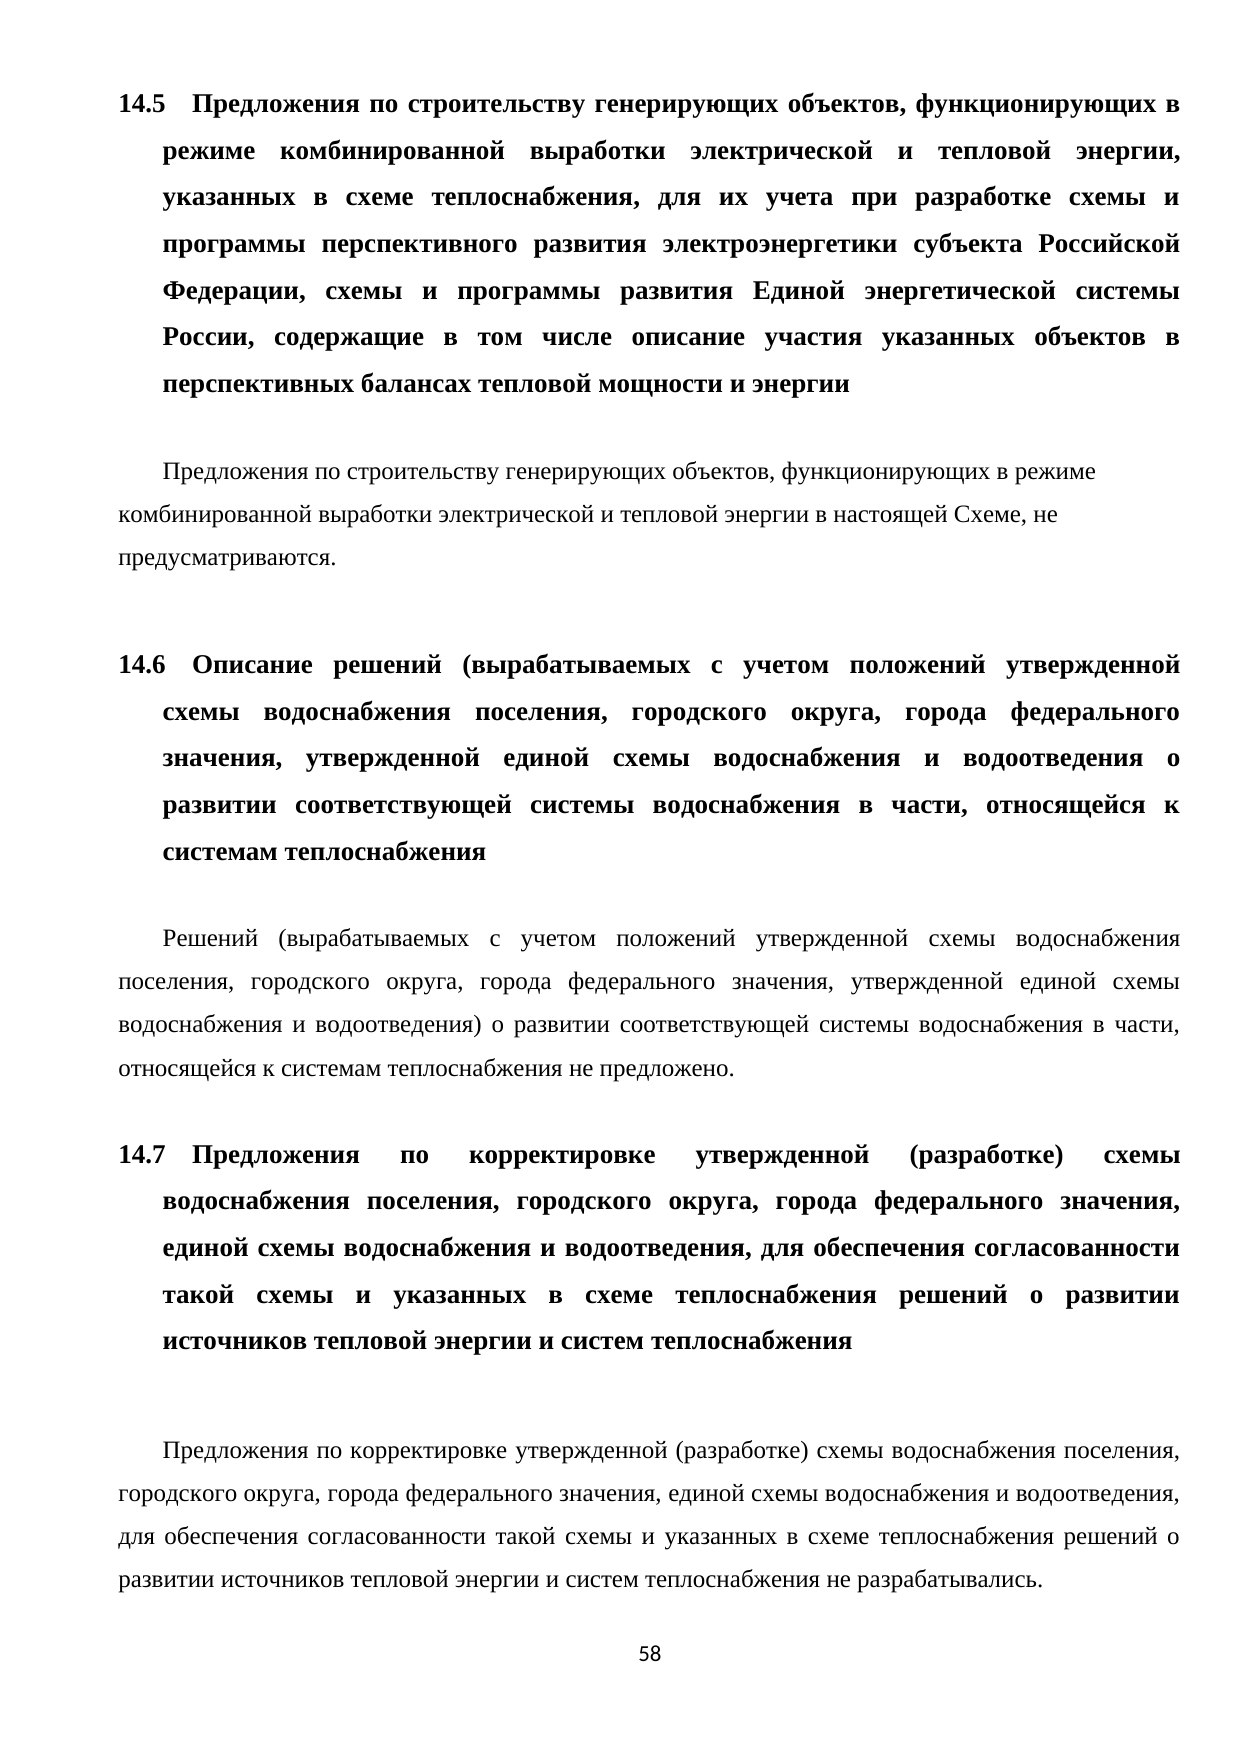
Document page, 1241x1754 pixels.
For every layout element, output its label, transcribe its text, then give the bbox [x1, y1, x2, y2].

subtitle Предложения по строительству генерирующих объектов, функционирующих в режиме комбинированной выработки электрической и тепловой энергии, указанных в схеме теплоснабжения, для их учета при разработке схемы и программы перспективного развития электроэнергетики субъекта Российской Федерации, схемы и программы развития Единой энергетической системы России, содержащие в том числе описание участия указанных объектов в перспективных балансах тепловой мощности и энергии [118, 87, 1181, 398]
subtitle Описание решений (вырабатываемых с учетом положений утвержденной схемы водоснабжения поселения, городского округа, города федерального значения, утвержденной единой схемы водоснабжения и водоотведения о развитии соответствующей системы водоснабжения в части, относящейся к системам теплоснабжения [118, 648, 1181, 866]
subtitle Предложения по корректировке утвержденной (разработке) схемы водоснабжения поселения, городского округа, города федерального значения, единой схемы водоснабжения и водоотведения, для обеспечения согласованности такой схемы и указанных в схеме теплоснабжения решений о развитии источников тепловой энергии и систем теплоснабжения [118, 1138, 1181, 1356]
text Предложения по строительству генерирующих объектов, функционирующих в режиме комбинированной выработки электрической и тепловой энергии в настоящей Схеме, не предусматриваются. [118, 456, 1181, 571]
text Предложения по корректировке утвержденной (разработке) схемы водоснабжения поселения, городского округа, города федерального значения, единой схемы водоснабжения и водоотведения, для обеспечения согласованности такой схемы и указанных в схеме теплоснабжения решений о развитии источников тепловой энергии и систем теплоснабжения не разрабатывались. [118, 1435, 1181, 1593]
text Решений (вырабатываемых с учетом положений утвержденной схемы водоснабжения поселения, городского округа, города федерального значения, утвержденной единой схемы водоснабжения и водоотведения) о развитии соответствующей системы водоснабжения в части, относящейся к системам теплоснабжения не предложено. [118, 923, 1181, 1081]
